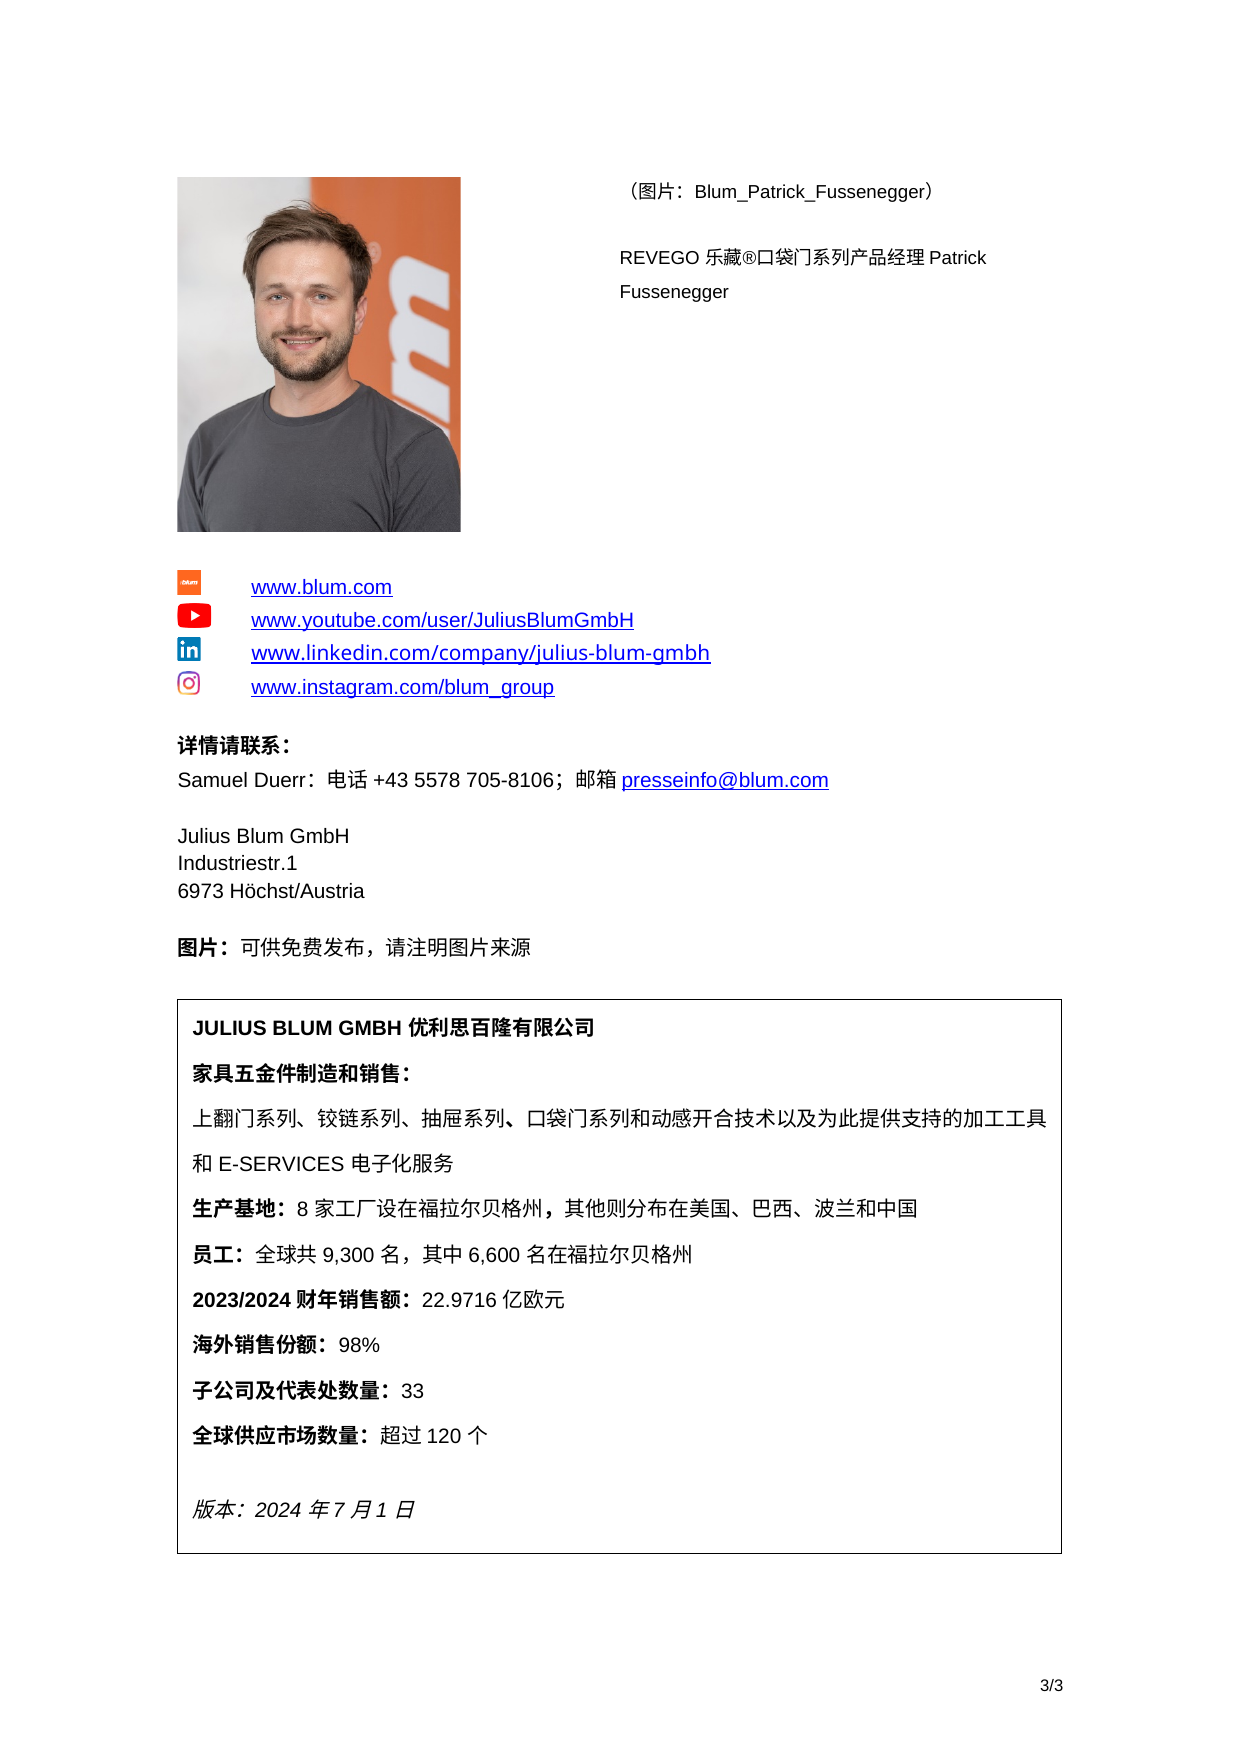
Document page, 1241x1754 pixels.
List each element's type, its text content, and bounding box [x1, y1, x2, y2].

picture [177, 177, 461, 532]
table_cell [177, 177, 619, 571]
table_cell （图片：Blum_Patrick_Fussenegger） REVEGO 乐藏®口袋门系列产品经理 Patrick Fussenegger [619, 177, 1062, 571]
table_header JULIUS BLUM GMBH 优利思百隆有限公司 家具五金件制造和销售： 上翻门系列、铰链系列、抽屉系列、口袋门系列和动感开合技术以及为此提供支持的加工工具和 E-SERVICES 电子化服务 生产基地：8 家工厂设在福拉尔贝格州，其他则分布在美国、巴西、波兰和中国 员工：全球共 9,300 名，其中 6,600 名在福拉尔贝格州 2023/2024 财年销售额：22.9716 亿欧元 海外销售份额：98% 子公司及代表处数量：33 全球供应市场数量：超过 120 个 版本：2024 年 7 月 1 日 [178, 1000, 1061, 1553]
text www.blum.com www.youtube.com/user/JuliusBlumGmbH www.linkedin.com/company/julius-blum-gmbh www.instagram.com/blum_group [177, 571, 1063, 700]
picture [187, 647, 197, 657]
text 图片：可供免费发布，请注明图片来源 [177, 931, 1063, 961]
text 详情请联系： Samuel Duerr：电话 +43 5578 705-8106；邮箱 presseinfo@blum.com [177, 729, 1063, 794]
text Julius Blum GmbH Industriestr.1 6973 Höchst/Austria [177, 823, 1063, 902]
picture [177, 570, 201, 595]
picture [177, 671, 200, 695]
picture [177, 603, 212, 628]
